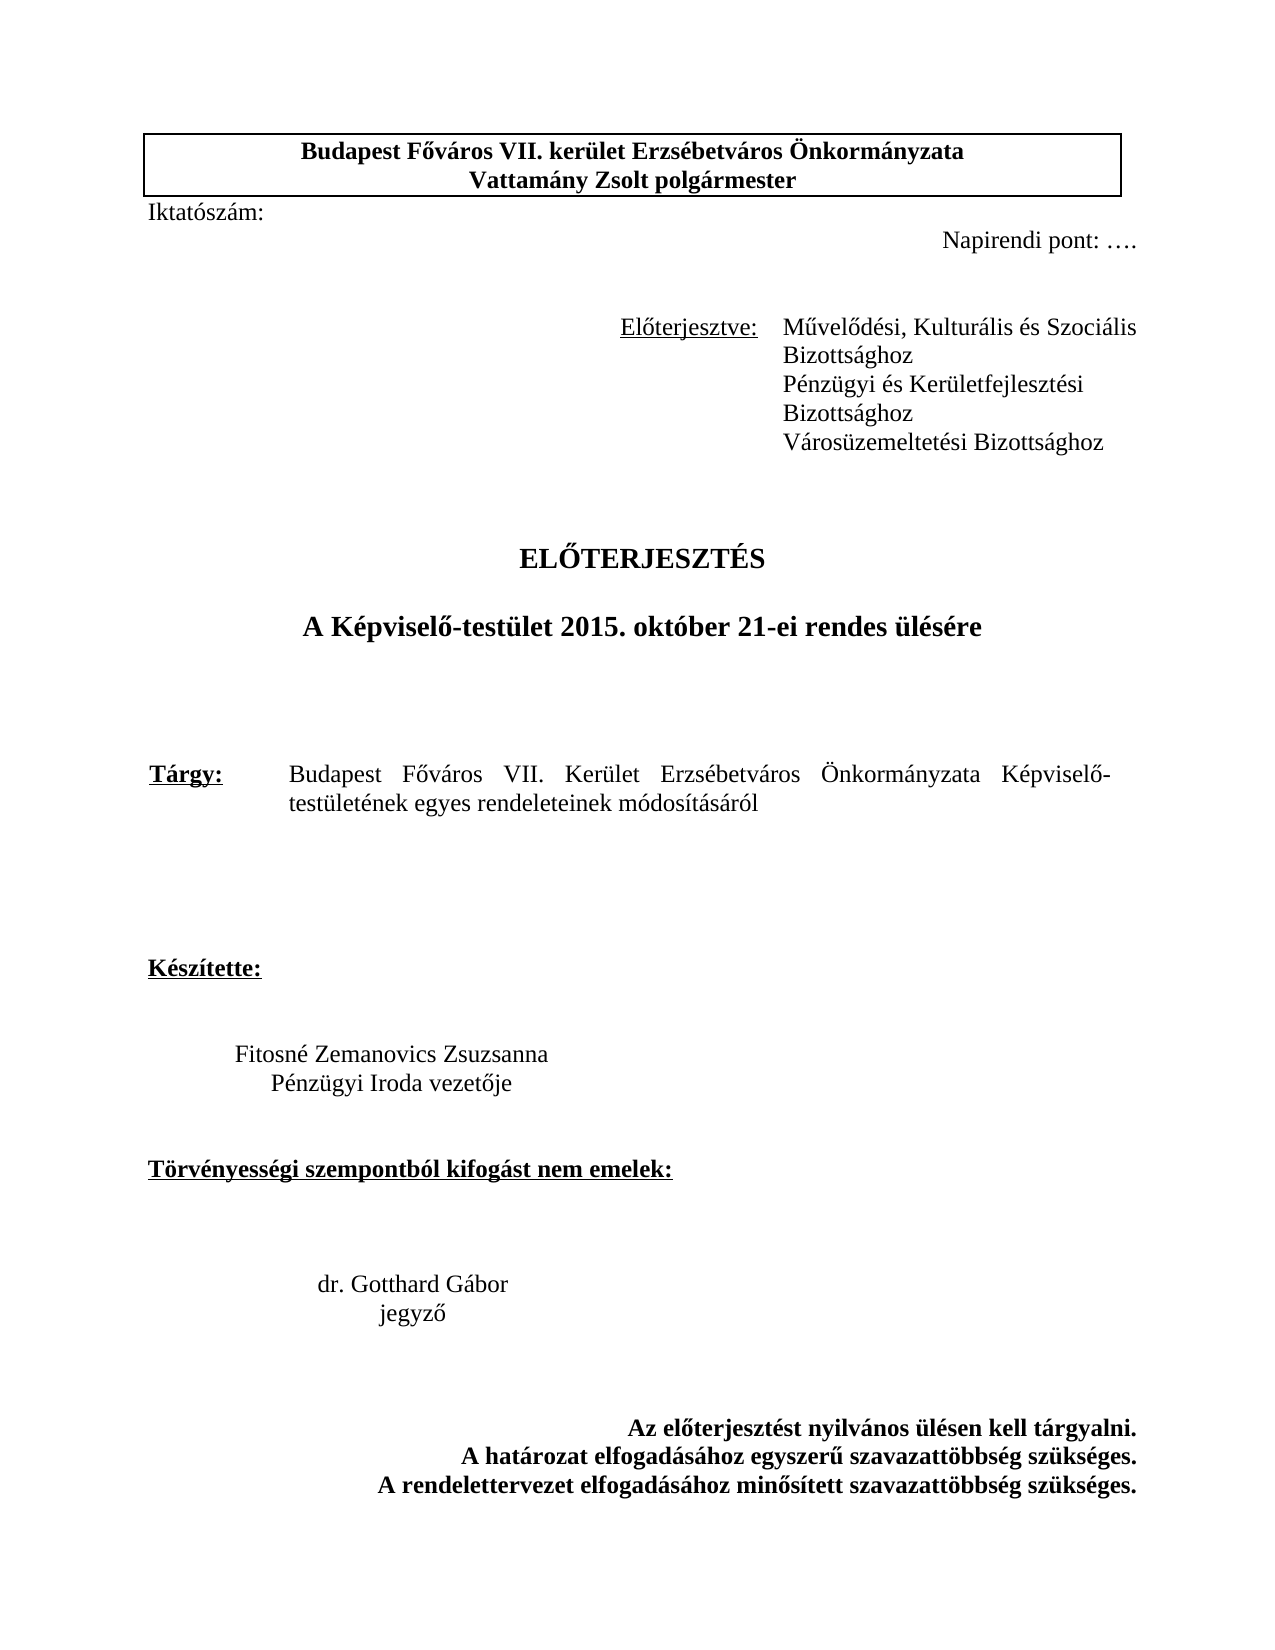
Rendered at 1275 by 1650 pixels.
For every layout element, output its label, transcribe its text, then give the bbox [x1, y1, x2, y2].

text Fitosné Zemanovics Zsuzsanna [148, 1039, 1137, 1068]
text dr. Gotthard Gábor [237, 1269, 588, 1298]
text A rendelettervezet elfogadásához minősített szavazattöbbség szükséges. [148, 1470, 1137, 1499]
table_header Tárgy: [148, 757, 287, 953]
text A határozat elfogadásához egyszerű szavazattöbbség szükséges. [148, 1441, 1137, 1470]
text Napirendi pont: …. [148, 225, 1137, 254]
text A Képviselő-testület 2015. október 21-ei rendes ülésére [148, 609, 1137, 642]
text ELŐTERJESZTÉS [148, 542, 1137, 575]
table_header Budapest Főváros VII. Kerület Erzsébetváros Önkormányzata Képviselő-testületének egyes rendeleteinek módosításáról [287, 757, 1113, 953]
text Törvényességi szempontból kifogást nem emelek: [148, 1154, 1137, 1183]
text Az előterjesztést nyilvános ülésen kell tárgyalni. [148, 1413, 1137, 1441]
text Készítette: [148, 953, 1137, 981]
text Pénzügyi és Kerületfejlesztési Bizottsághoz [783, 369, 1137, 427]
text jegyző [237, 1298, 588, 1326]
text Előterjesztve: Művelődési, Kulturális és Szociális Bizottsághoz [620, 312, 1137, 369]
table_header Budapest Főváros VII. kerület Erzsébetváros Önkormányzata Vattamány Zsolt polgármester [145, 135, 1120, 195]
text Pénzügyi Iroda vezetője [148, 1068, 1137, 1096]
text Városüzemeltetési Bizottsághoz [783, 427, 1137, 455]
text Iktatószám: [148, 197, 1137, 225]
